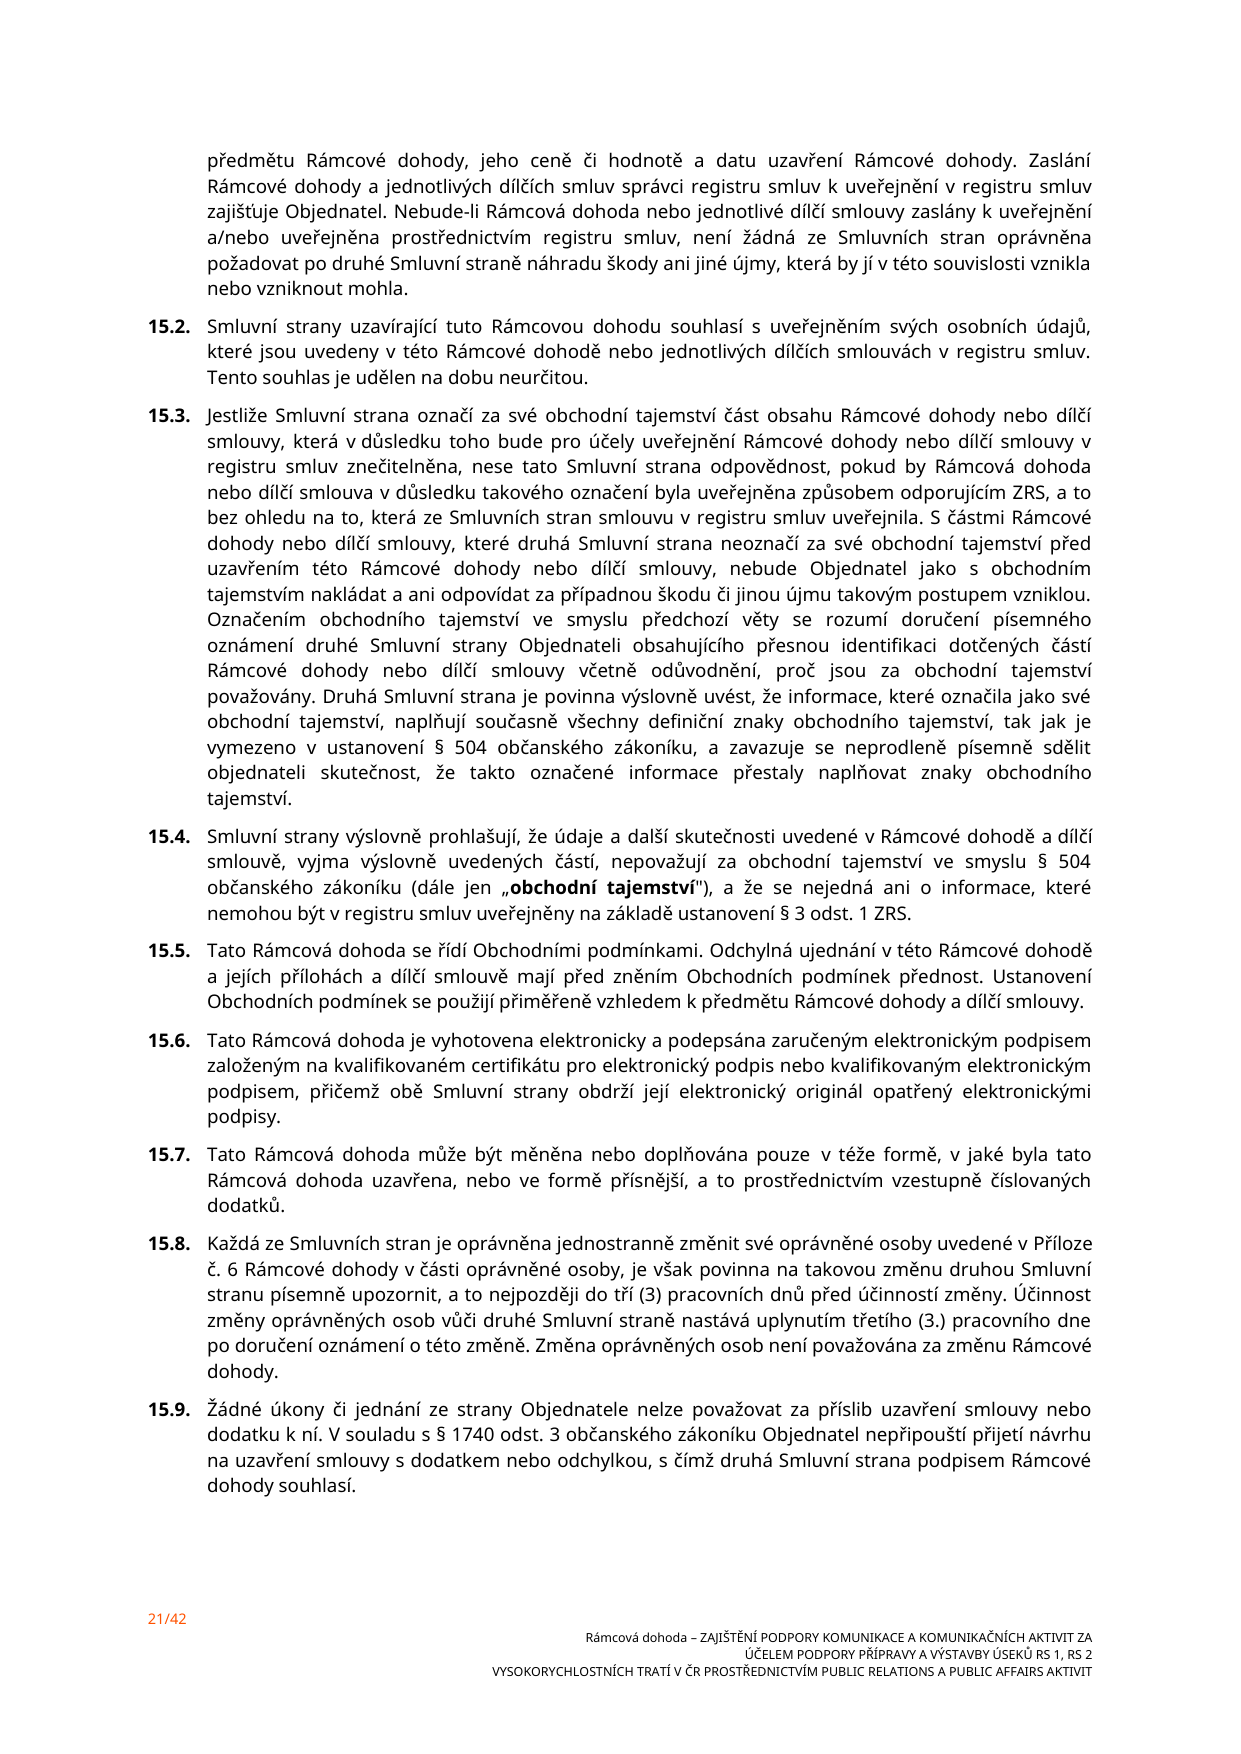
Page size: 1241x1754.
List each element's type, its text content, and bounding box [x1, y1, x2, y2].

list Tato Rámcová dohoda je vyhotovena elektronicky a podepsána zaručeným elektronickým podpisem založeným na kvalifikovaném certifikátu pro elektronický podpis nebo kvalifikovaným elektronickým podpisem, přičemž obě Smluvní strany obdrží její elektronický originál opatřený elektronickými podpisy. [148, 1027, 1092, 1129]
list Žádné úkony či jednání ze strany Objednatele nelze považovat za příslib uzavření smlouvy nebo dodatku k ní. V souladu s § 1740 odst. 3 občanského zákoníku Objednatel nepřipouští přijetí návrhu na uzavření smlouvy s dodatkem nebo odchylkou, s čímž druhá Smluvní strana podpisem Rámcové dohody souhlasí. [148, 1396, 1092, 1498]
list Každá ze Smluvních stran je oprávněna jednostranně změnit své oprávněné osoby uvedené v Příloze č. 6 Rámcové dohody v části oprávněné osoby, je však povinna na takovou změnu druhou Smluvní stranu písemně upozornit, a to nejpozději do tří (3) pracovních dnů před účinností změny. Účinnost změny oprávněných osob vůči druhé Smluvní straně nastává uplynutím třetího (3.) pracovního dne po doručení oznámení o této změně. Změna oprávněných osob není považována za změnu Rámcové dohody. [148, 1231, 1092, 1384]
list Jestliže Smluvní strana označí za své obchodní tajemství část obsahu Rámcové dohody nebo dílčí smlouvy, která v důsledku toho bude pro účely uveřejnění Rámcové dohody nebo dílčí smlouvy v registru smluv znečitelněna, nese tato Smluvní strana odpovědnost, pokud by Rámcová dohoda nebo dílčí smlouva v důsledku takového označení byla uveřejněna způsobem odporujícím ZRS, a to bez ohledu na to, která ze Smluvních stran smlouvu v registru smluv uveřejnila. S částmi Rámcové dohody nebo dílčí smlouvy, které druhá Smluvní strana neoznačí za své obchodní tajemství před uzavřením této Rámcové dohody nebo dílčí smlouvy, nebude Objednatel jako s obchodním tajemstvím nakládat a ani odpovídat za případnou škodu či jinou újmu takovým postupem vzniklou. Označením obchodního tajemství ve smyslu předchozí věty se rozumí doručení písemného oznámení druhé Smluvní strany Objednateli obsahujícího přesnou identifikaci dotčených částí Rámcové dohody nebo dílčí smlouvy včetně odůvodnění, proč jsou za obchodní tajemství považovány. Druhá Smluvní strana je povinna výslovně uvést, že informace, které označila jako své obchodní tajemství, naplňují současně všechny definiční znaky obchodního tajemství, tak jak je vymezeno v ustanovení § 504 občanského zákoníku, a zavazuje se neprodleně písemně sdělit objednateli skutečnost, že takto označené informace přestaly naplňovat znaky obchodního tajemství. [148, 402, 1092, 811]
list Smluvní strany uzavírající tuto Rámcovou dohodu souhlasí s uveřejněním svých osobních údajů, které jsou uvedeny v této Rámcové dohodě nebo jednotlivých dílčích smlouvách v registru smluv. Tento souhlas je udělen na dobu neurčitou. [148, 313, 1092, 390]
list Tato Rámcová dohoda se řídí Obchodními podmínkami. Odchylná ujednání v této Rámcové dohodě a jejích přílohách a dílčí smlouvě mají před zněním Obchodních podmínek přednost. Ustanovení Obchodních podmínek se použijí přiměřeně vzhledem k předmětu Rámcové dohody a dílčí smlouvy. [148, 938, 1092, 1014]
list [148, 148, 1092, 301]
list Tato Rámcová dohoda může být měněna nebo doplňována pouze v téže formě, v jaké byla tato Rámcová dohoda uzavřena, nebo ve formě přísnější, a to prostřednictvím vzestupně číslovaných dodatků. [148, 1141, 1092, 1218]
list Smluvní strany výslovně prohlašují, že údaje a další skutečnosti uvedené v Rámcové dohodě a dílčí smlouvě, vyjma výslovně uvedených částí, nepovažují za obchodní tajemství ve smyslu § 504 občanského zákoníku (dále jen „obchodní tajemství"), a že se nejedná ani o informace, které nemohou být v registru smluv uveřejněny na základě ustanovení § 3 odst. 1 ZRS. [148, 823, 1092, 925]
